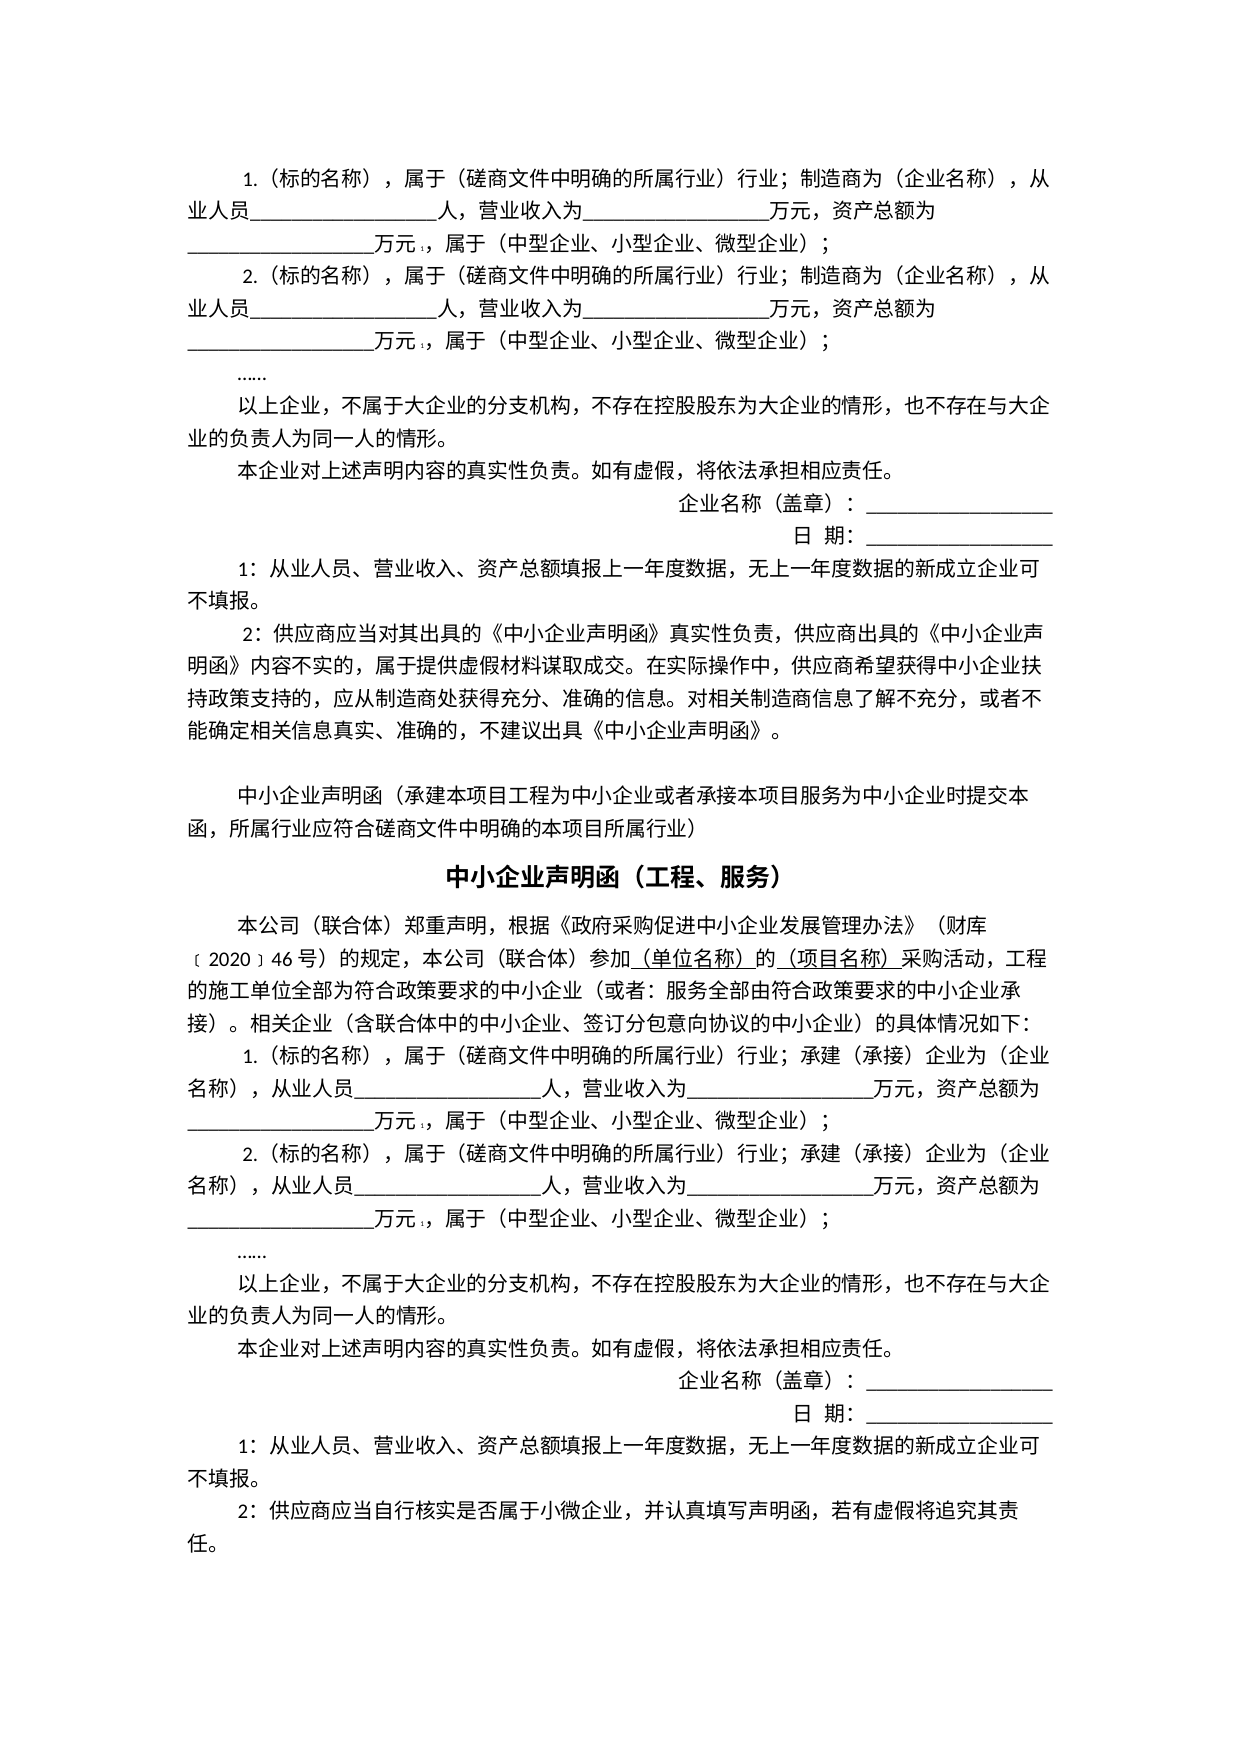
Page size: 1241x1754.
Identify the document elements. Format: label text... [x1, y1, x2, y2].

text 中小企业声明函（承建本项目工程为中小企业或者承接本项目服务为中小企业时提交本函，所属行业应符合磋商文件中明确的本项目所属行业） [187, 779, 1053, 844]
text 本公司（联合体）郑重声明，根据《政府采购促进中小企业发展管理办法》（财库﹝2020﹞46 号）的规定，本公司（联合体）参加（单位名称）的（项目名称）采购活动，工程的施工单位全部为符合政策要求的中小企业（或者：服务全部由符合政策要求的中小企业承接）。相关企业（含联合体中的中小企业、签订分包意向协议的中小企业）的具体情况如下： [187, 909, 1053, 1039]
text 企业名称（盖章）：__________________ [187, 1364, 1053, 1397]
text 本企业对上述声明内容的真实性负责。如有虚假，将依法承担相应责任。 [187, 454, 1053, 487]
text 企业名称（盖章）：__________________ [187, 487, 1053, 519]
text 日 期：__________________ [187, 1397, 1053, 1429]
text 1.（标的名称），属于（磋商文件中明确的所属行业）行业；制造商为（企业名称），从业人员__________________人，营业收入为__________________万元，资产总额为__________________万元1，属于（中型企业、小型企业、微型企业）； [187, 162, 1053, 259]
text 1：从业人员、营业收入、资产总额填报上一年度数据，无上一年度数据的新成立企业可不填报。 [187, 552, 1053, 617]
text 以上企业，不属于大企业的分支机构，不存在控股股东为大企业的情形，也不存在与大企业的负责人为同一人的情形。 [187, 1267, 1053, 1332]
text 2：供应商应当自行核实是否属于小微企业，并认真填写声明函，若有虚假将追究其责任。 [187, 1494, 1053, 1559]
text 以上企业，不属于大企业的分支机构，不存在控股股东为大企业的情形，也不存在与大企业的负责人为同一人的情形。 [187, 389, 1053, 454]
text 2.（标的名称），属于（磋商文件中明确的所属行业）行业；制造商为（企业名称），从业人员__________________人，营业收入为__________________万元，资产总额为__________________万元1，属于（中型企业、小型企业、微型企业）； [187, 259, 1053, 357]
text 日 期：__________________ [187, 519, 1053, 552]
text 1.（标的名称），属于（磋商文件中明确的所属行业）行业；承建（承接）企业为（企业名称），从业人员__________________人，营业收入为__________________万元，资产总额为__________________万元1，属于（中型企业、小型企业、微型企业）； [187, 1039, 1053, 1137]
text 本企业对上述声明内容的真实性负责。如有虚假，将依法承担相应责任。 [187, 1332, 1053, 1364]
text …… [187, 1234, 1053, 1267]
text 2.（标的名称），属于（磋商文件中明确的所属行业）行业；承建（承接）企业为（企业名称），从业人员__________________人，营业收入为__________________万元，资产总额为__________________万元1，属于（中型企业、小型企业、微型企业）； [187, 1137, 1053, 1234]
text 中小企业声明函（工程、服务） [187, 844, 1053, 909]
text 1：从业人员、营业收入、资产总额填报上一年度数据，无上一年度数据的新成立企业可不填报。 [187, 1429, 1053, 1494]
text 2：供应商应当对其出具的《中小企业声明函》真实性负责，供应商出具的《中小企业声明函》内容不实的，属于提供虚假材料谋取成交。在实际操作中，供应商希望获得中小企业扶持政策支持的，应从制造商处获得充分、准确的信息。对相关制造商信息了解不充分，或者不能确定相关信息真实、准确的，不建议出具《中小企业声明函》。 [187, 617, 1053, 747]
text …… [187, 357, 1053, 389]
